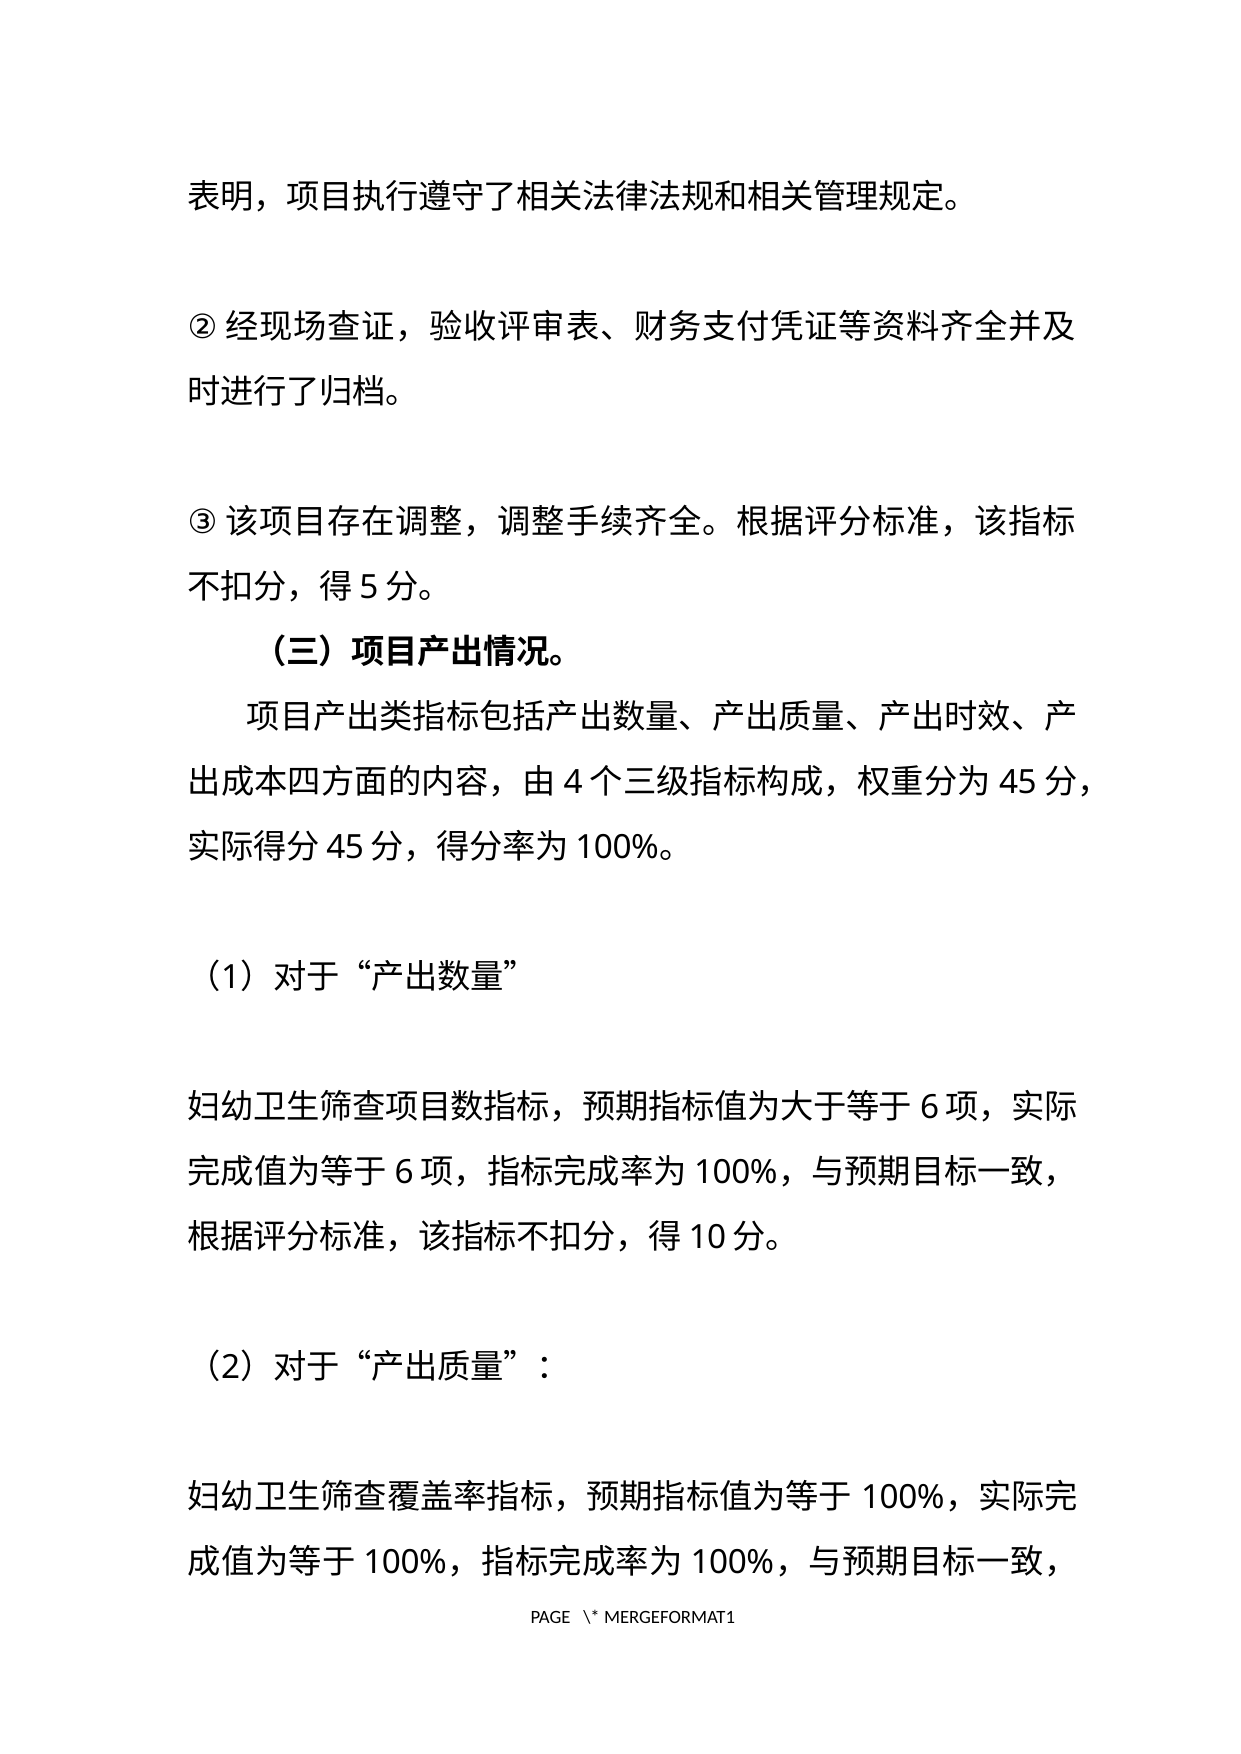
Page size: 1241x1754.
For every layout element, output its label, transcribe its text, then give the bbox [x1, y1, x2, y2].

text （三）项目产出情况。 [187, 617, 1078, 682]
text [187, 682, 1078, 1592]
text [187, 162, 1078, 617]
